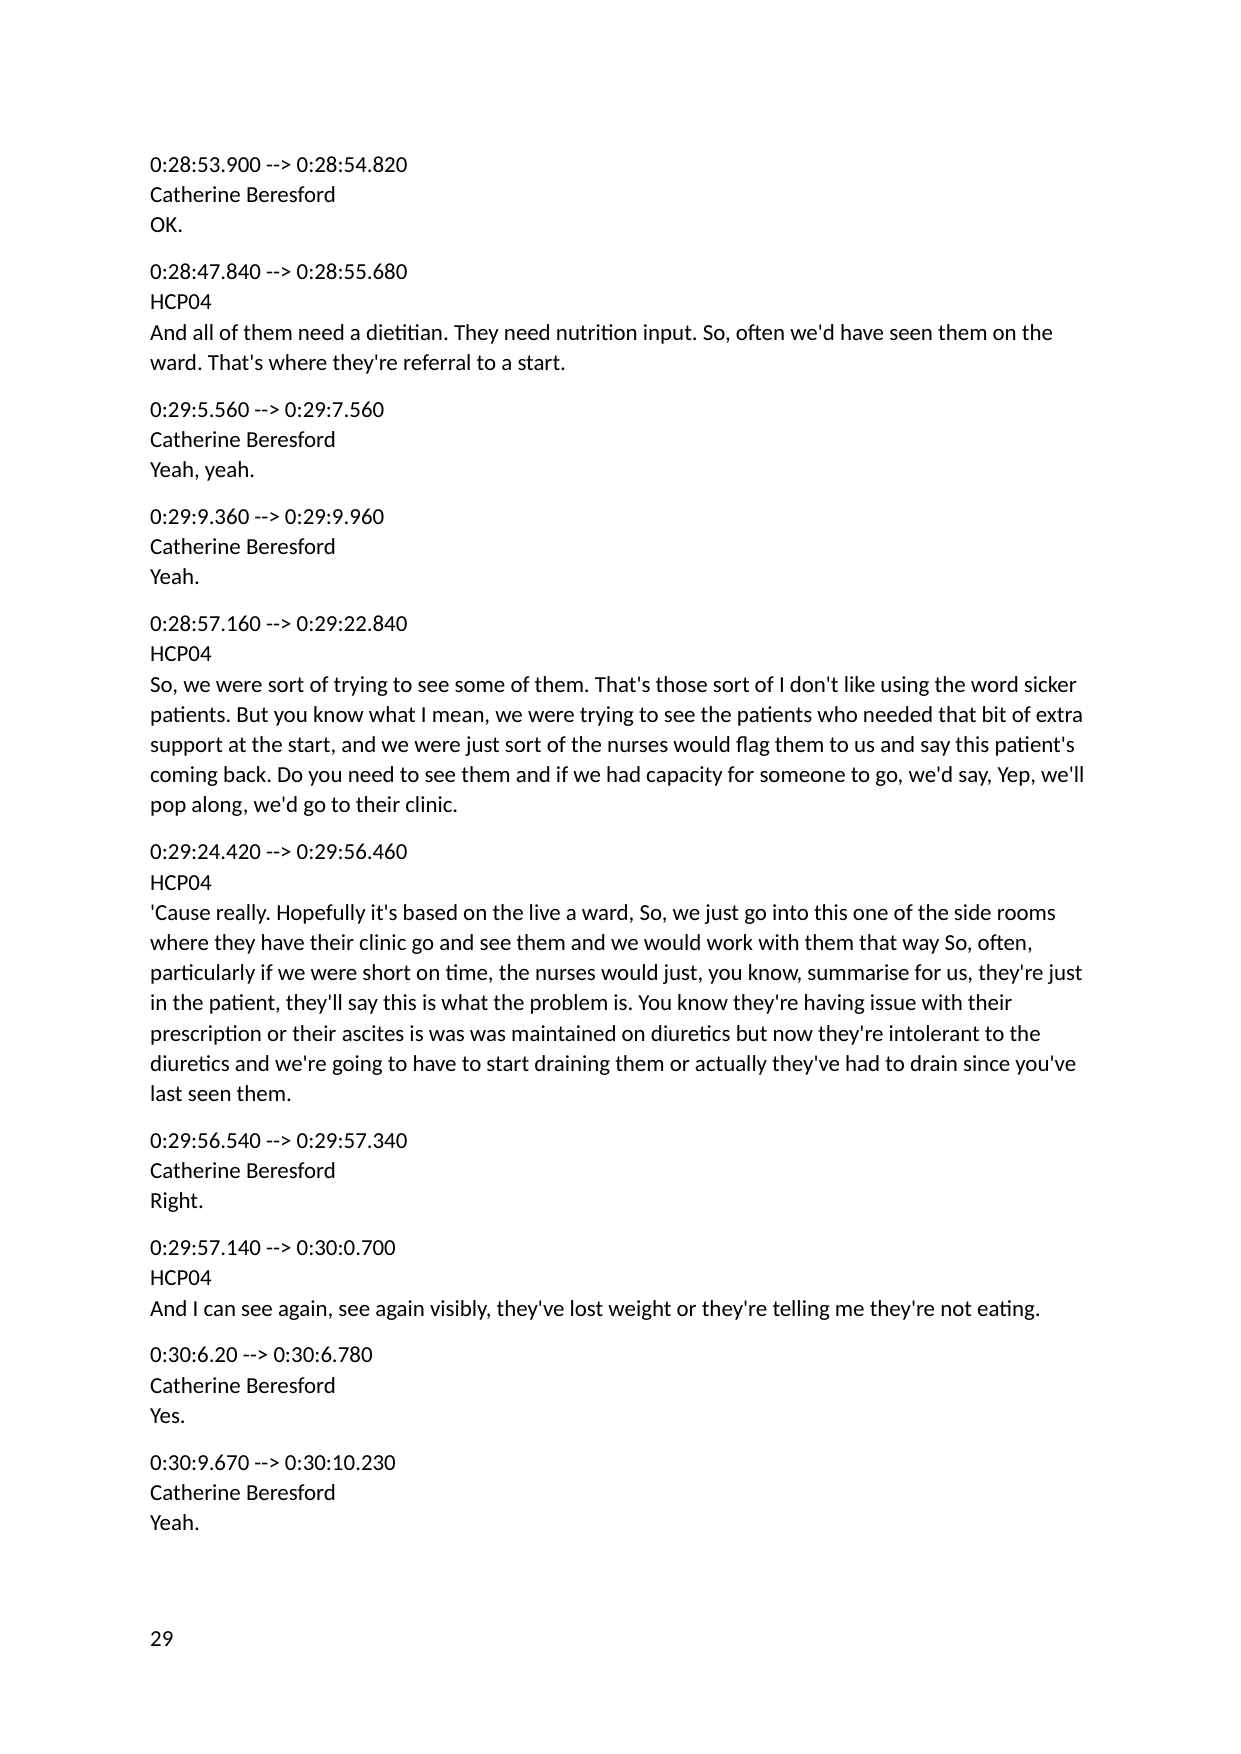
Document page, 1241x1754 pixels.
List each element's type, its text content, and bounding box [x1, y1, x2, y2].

text 0:29:56.540 --> 0:29:57.340 Catherine Beresford Right. [150, 1126, 1090, 1214]
text 0:30:6.20 --> 0:30:6.780 Catherine Beresford Yes. [150, 1341, 1090, 1429]
text 0:28:47.840 --> 0:28:55.680 HCP04 And all of them need a dietitian. They need nutrition input. So, often we'd have seen them on the ward. That's where they're referral to a start. [150, 257, 1090, 376]
text 0:30:9.670 --> 0:30:10.230 Catherine Beresford Yeah. [150, 1448, 1090, 1536]
text 0:28:53.900 --> 0:28:54.820 Catherine Beresford OK. [150, 150, 1090, 238]
text 0:29:24.420 --> 0:29:56.460 HCP04 'Cause really. Hopefully it's based on the live a ward, So, we just go into this one of the side rooms where they have their clinic go and see them and we would work with them that way So, often, particularly if we were short on time, the nurses would just, you know, summarise for us, they're just in the patient, they'll say this is what the problem is. You know they're having issue with their prescription or their ascites is was was maintained on diuretics but now they're intolerant to the diuretics and we're going to have to start draining them or actually they've had to drain since you've last seen them. [150, 837, 1090, 1107]
text 0:29:5.560 --> 0:29:7.560 Catherine Beresford Yeah, yeah. [150, 395, 1090, 483]
text 0:29:9.360 --> 0:29:9.960 Catherine Beresford Yeah. [150, 502, 1090, 591]
text 0:28:57.160 --> 0:29:22.840 HCP04 So, we were sort of trying to see some of them. That's those sort of I don't like using the word sicker patients. But you know what I mean, we were trying to see the patients who needed that bit of extra support at the start, and we were just sort of the nurses would flag them to us and say this patient's coming back. Do you need to see them and if we had capacity for someone to go, we'd say, Yep, we'll pop along, we'd go to their clinic. [150, 609, 1090, 819]
text 0:29:57.140 --> 0:30:0.700 HCP04 And I can see again, see again visibly, they've lost weight or they're telling me they're not eating. [150, 1233, 1090, 1322]
